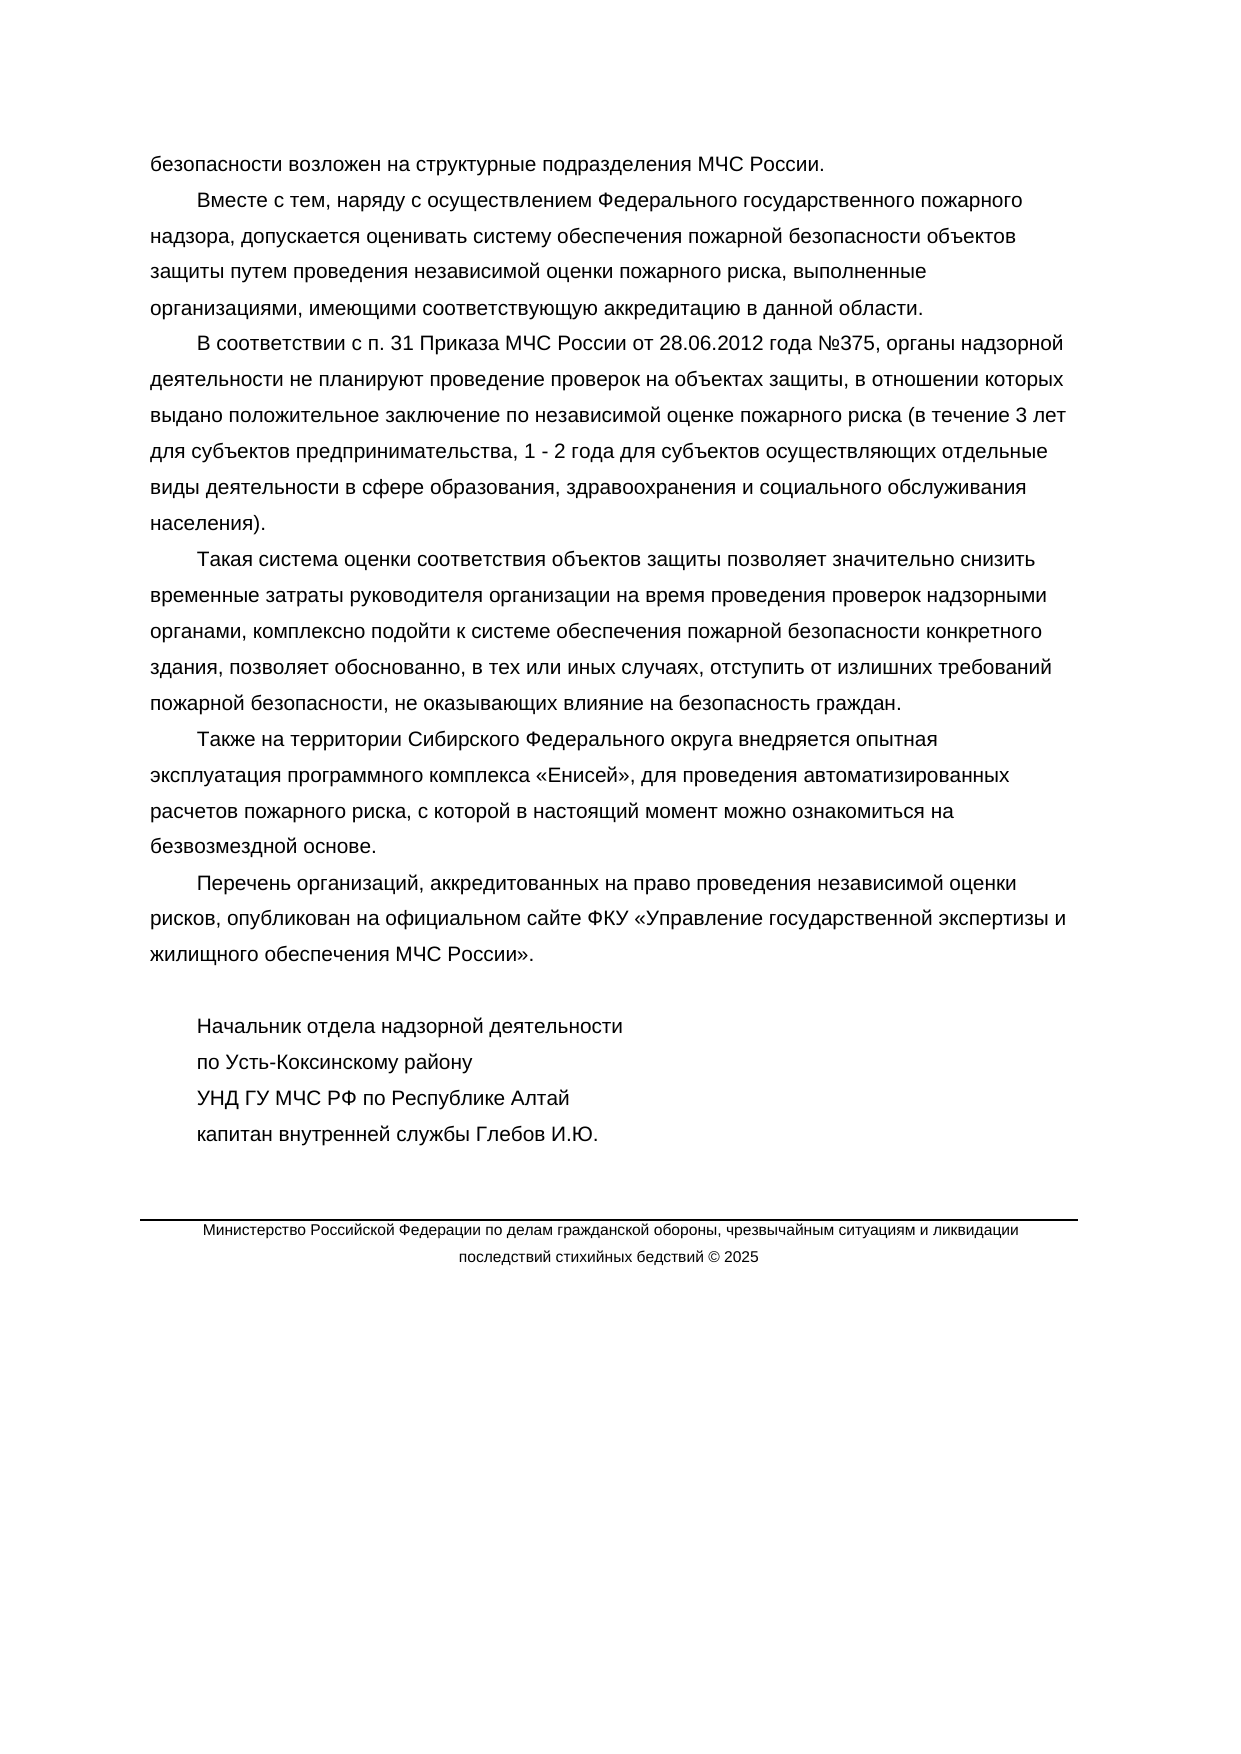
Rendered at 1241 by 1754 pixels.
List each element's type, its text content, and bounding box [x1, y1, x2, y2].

table_cell Министерство Российской Федерации по делам гражданской обороны, чрезвычайным ситуациям и ликвидации последствий стихийных бедствий © 2025 [140, 1221, 1078, 1302]
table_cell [140, 150, 1078, 1219]
